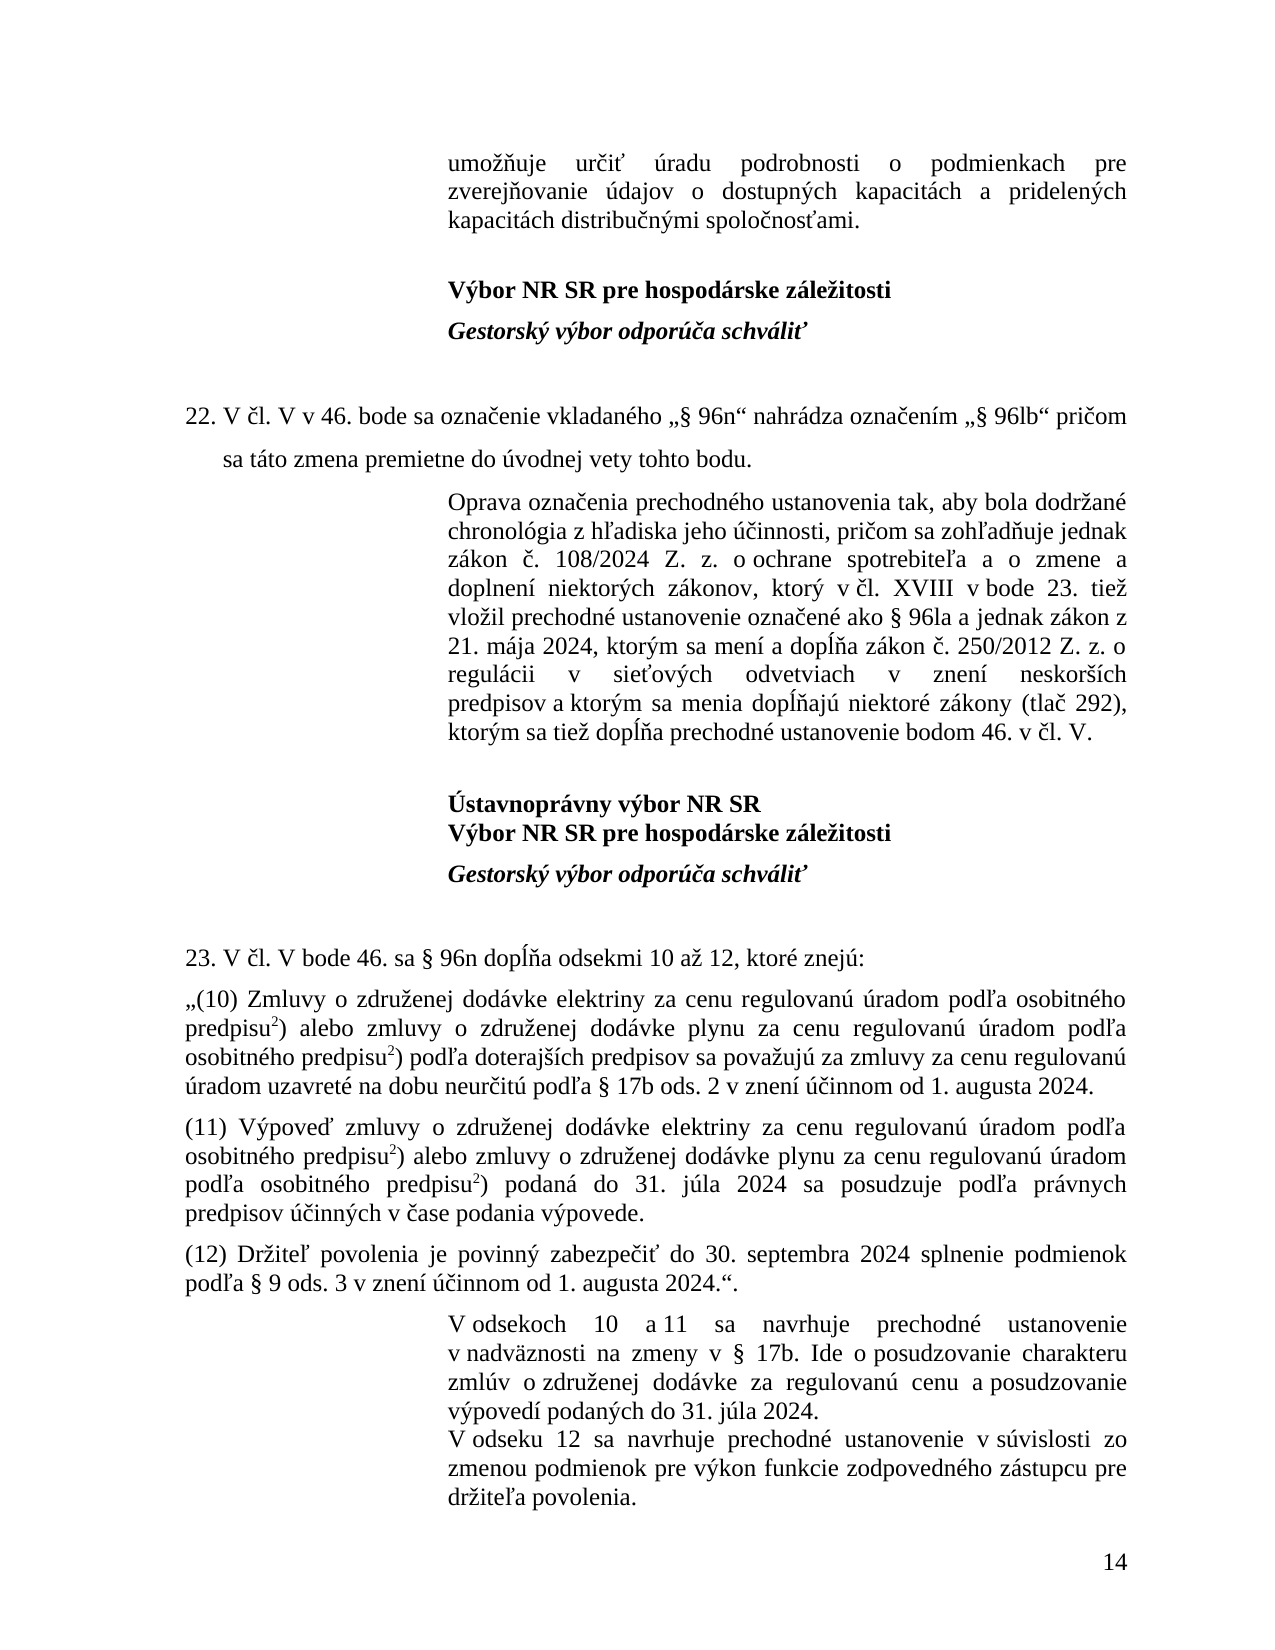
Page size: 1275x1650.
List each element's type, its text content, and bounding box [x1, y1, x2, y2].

list V čl. V v 46. bode sa označenie vkladaného „§ 96n“ nahrádza označením „§ 96lb“ pričom sa táto zmena premietne do úvodnej vety tohto bodu. [185, 401, 1127, 473]
text Gestorský výbor odporúča schváliť [373, 859, 1127, 888]
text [448, 148, 1127, 234]
text Výbor NR SR pre hospodárske záležitosti [448, 818, 1127, 846]
text Oprava označenia prechodného ustanovenia tak, aby bola dodržané chronológia z hľadiska jeho účinnosti, pričom sa zohľadňuje jednak zákon č. 108/2024 Z. z. o ochrane spotrebiteľa a o zmene a doplnení niektorých zákonov, ktorý v čl. XVIII v bode 23. tiež vložil prechodné ustanovenie označené ako § 96la a jednak zákon z 21. mája 2024, ktorým sa mení a dopĺňa zákon č. 250/2012 Z. z. o regulácii v sieťových odvetviach v znení neskorších predpisov a ktorým sa menia dopĺňajú niektoré zákony (tlač 292), ktorým sa tiež dopĺňa prechodné ustanovenie bodom 46. v čl. V. [448, 487, 1127, 746]
text Výbor NR SR pre hospodárske záležitosti [448, 275, 1127, 304]
text V odsekoch 10 a 11 sa navrhuje prechodné ustanovenie v nadväznosti na zmeny v § 17b. Ide o posudzovanie charakteru zmlúv o združenej dodávke za regulovanú cenu a posudzovanie výpovedí podaných do 31. júla 2024. [448, 1309, 1127, 1424]
text Gestorský výbor odporúča schváliť [373, 316, 1127, 345]
text (11) Výpoveď zmluvy o združenej dodávke elektriny za cenu regulovanú úradom podľa osobitného predpisu2) alebo zmluvy o združenej dodávke plynu za cenu regulovanú úradom podľa osobitného predpisu2) podaná do 31. júla 2024 sa posudzuje podľa právnych predpisov účinných v čase podania výpovede. [185, 1112, 1127, 1227]
text „(10) Zmluvy o združenej dodávke elektriny za cenu regulovanú úradom podľa osobitného predpisu2) alebo zmluvy o združenej dodávke plynu za cenu regulovanú úradom podľa osobitného predpisu2) podľa doterajších predpisov sa považujú za zmluvy za cenu regulovanú úradom uzavreté na dobu neurčitú podľa § 17b ods. 2 v znení účinnom od 1. augusta 2024. [185, 984, 1127, 1099]
text Ústavnoprávny výbor NR SR [448, 789, 1127, 818]
list V čl. V bode 46. sa § 96n dopĺňa odsekmi 10 až 12, ktoré znejú: [185, 943, 1127, 972]
text (12) Držiteľ povolenia je povinný zabezpečiť do 30. septembra 2024 splnenie podmienok podľa § 9 ods. 3 v znení účinnom od 1. augusta 2024.“. [185, 1239, 1127, 1297]
text V odseku 12 sa navrhuje prechodné ustanovenie v súvislosti zo zmenou podmienok pre výkon funkcie zodpovedného zástupcu pre držiteľa povolenia. [448, 1424, 1127, 1511]
